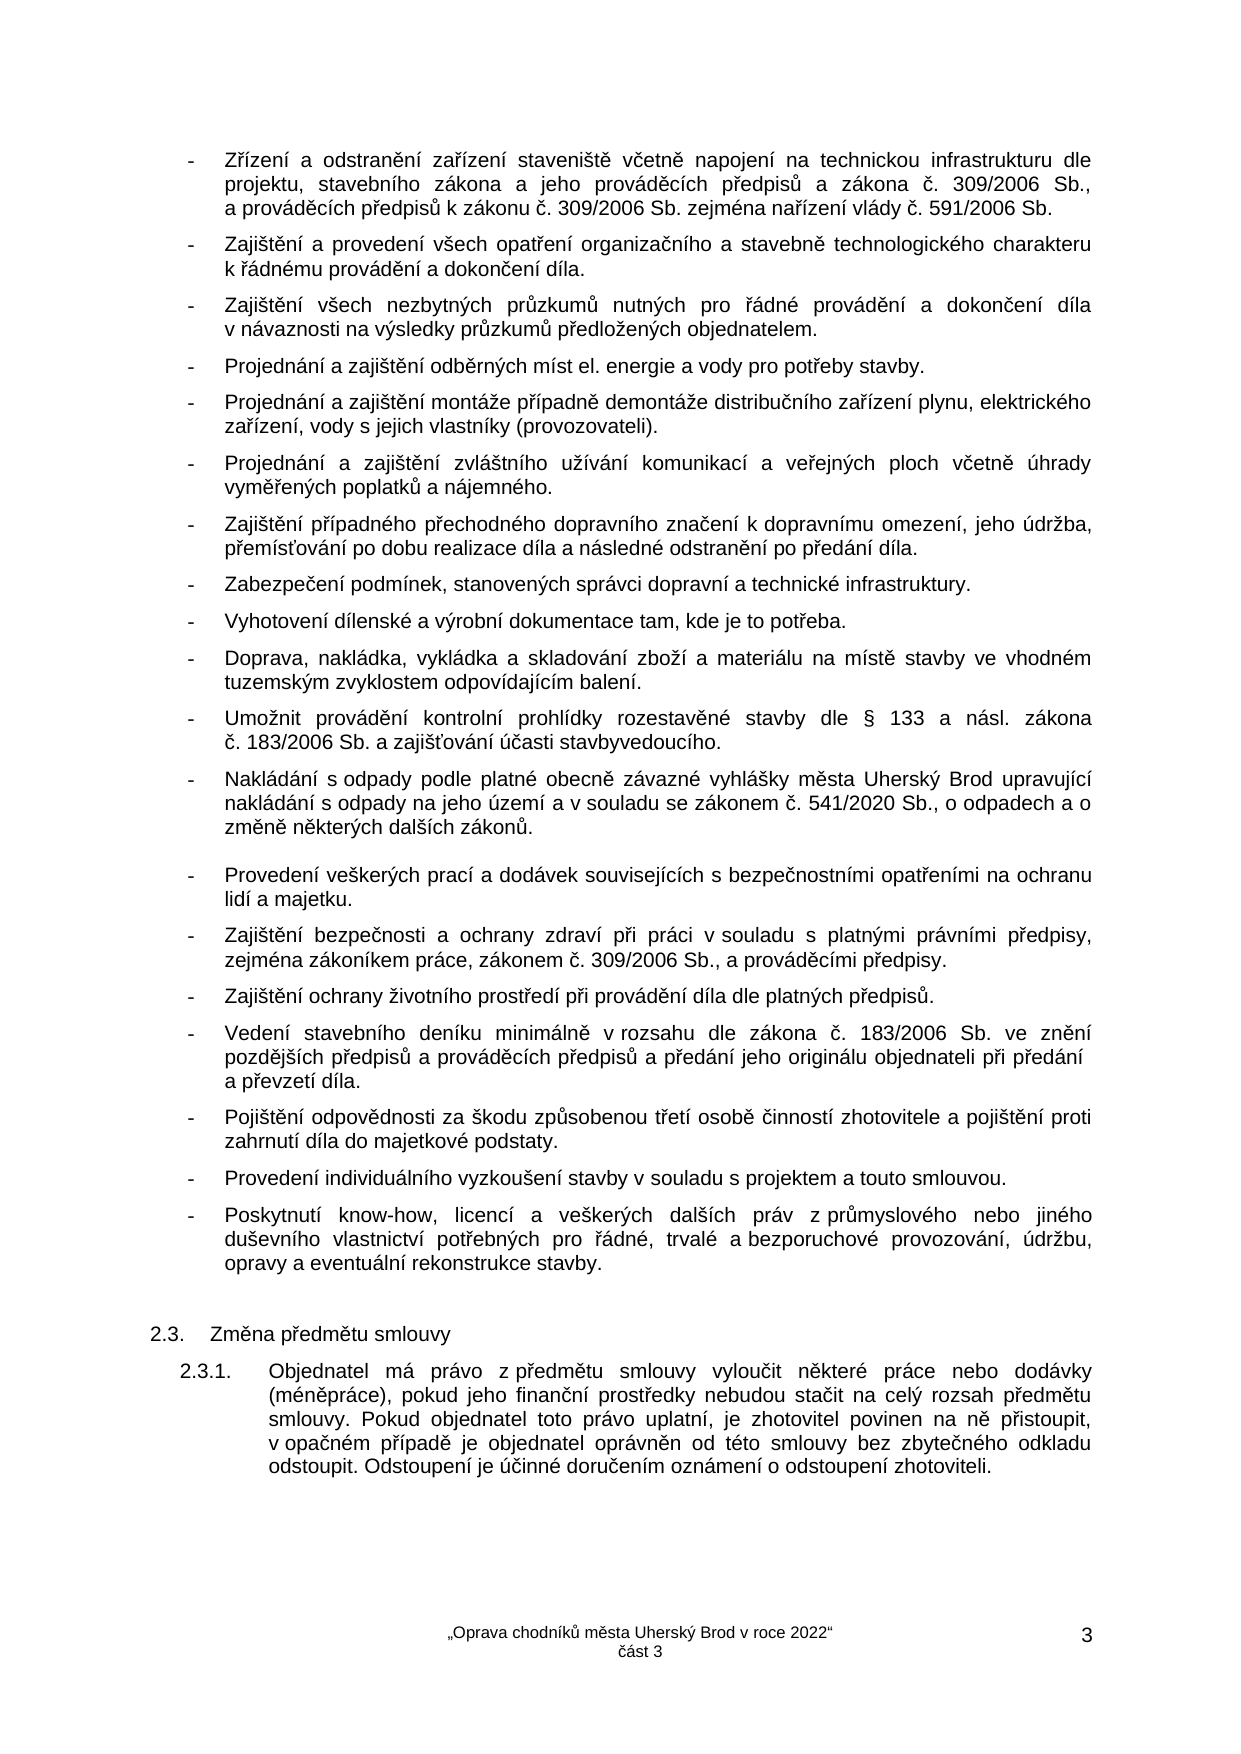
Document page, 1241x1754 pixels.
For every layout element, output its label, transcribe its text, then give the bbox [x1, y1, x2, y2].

list Poskytnutí know-how, licencí a veškerých dalších práv z průmyslového nebo jiného duševního vlastnictví potřebných pro řádné, trvalé a bezporuchové provozování, údržbu, opravy a eventuální rekonstrukce stavby. [187, 1202, 1093, 1274]
list Zajištění všech nezbytných průzkumů nutných pro řádné provádění a dokončení díla v návaznosti na výsledky průzkumů předložených objednatelem. [187, 293, 1093, 341]
list Umožnit provádění kontrolní prohlídky rozestavěné stavby dle § 133 a násl. zákona č. 183/2006 Sb. a zajišťování účasti stavbyvedoucího. [187, 706, 1093, 754]
list Projednání a zajištění montáže případně demontáže distribučního zařízení plynu, elektrického zařízení, vody s jejich vlastníky (provozovateli). [187, 390, 1093, 438]
list Zřízení a odstranění zařízení staveniště včetně napojení na technickou infrastrukturu dle projektu, stavebního zákona a jeho prováděcích předpisů a zákona č. 309/2006 Sb., a prováděcích předpisů k zákonu č. 309/2006 Sb. zejména nařízení vlády č. 591/2006 Sb. [187, 148, 1093, 220]
list Vedení stavebního deníku minimálně v rozsahu dle zákona č. 183/2006 Sb. ve znění pozdějších předpisů a prováděcích předpisů a předání jeho originálu objednateli při předání a převzetí díla. [187, 1021, 1093, 1093]
list Zajištění bezpečnosti a ochrany zdraví při práci v souladu s platnými právními předpisy, zejména zákoníkem práce, zákonem č. 309/2006 Sb., a prováděcími předpisy. [187, 923, 1093, 971]
list Zajištění případného přechodného dopravního značení k dopravnímu omezení, jeho údržba, přemísťování po dobu realizace díla a následné odstranění po předání díla. [187, 511, 1093, 559]
list Projednání a zajištění zvláštního užívání komunikací a veřejných ploch včetně úhrady vyměřených poplatků a nájemného. [187, 451, 1093, 499]
subtitle Změna předmětu smlouvy [150, 1322, 1093, 1346]
list Vyhotovení dílenské a výrobní dokumentace tam, kde je to potřeba. [187, 609, 1093, 633]
list Provedení veškerých prací a dodávek souvisejících s bezpečnostními opatřeními na ochranu lidí a majetku. [187, 863, 1093, 911]
list Zabezpečení podmínek, stanovených správci dopravní a technické infrastruktury. [187, 572, 1093, 596]
list Provedení individuálního vyzkoušení stavby v souladu s projektem a touto smlouvou. [187, 1166, 1093, 1190]
list Zajištění ochrany životního prostředí při provádění díla dle platných předpisů. [187, 984, 1093, 1008]
list Pojištění odpovědnosti za škodu způsobenou třetí osobě činností zhotovitele a pojištění proti zahrnutí díla do majetkové podstaty. [187, 1105, 1093, 1153]
subtitle Objednatel má právo z předmětu smlouvy vyloučit některé práce nebo dodávky (méněpráce), pokud jeho finanční prostředky nebudou stačit na celý rozsah předmětu smlouvy. Pokud objednatel toto právo uplatní, je zhotovitel povinen na ně přistoupit, v opačném případě je objednatel oprávněn od této smlouvy bez zbytečného odkladu odstoupit. Odstoupení je účinné doručením oznámení o odstoupení zhotoviteli. [179, 1358, 1093, 1478]
list Nakládání s odpady podle platné obecně závazné vyhlášky města Uherský Brod upravující nakládání s odpady na jeho území a v souladu se zákonem č. 541/2020 Sb., o odpadech a o změně některých dalších zákonů. [187, 767, 1093, 839]
list Doprava, nakládka, vykládka a skladování zboží a materiálu na místě stavby ve vhodném tuzemským zvyklostem odpovídajícím balení. [187, 645, 1093, 693]
list Zajištění a provedení všech opatření organizačního a stavebně technologického charakteru k řádnému provádění a dokončení díla. [187, 232, 1093, 280]
list Projednání a zajištění odběrných míst el. energie a vody pro potřeby stavby. [187, 353, 1093, 378]
